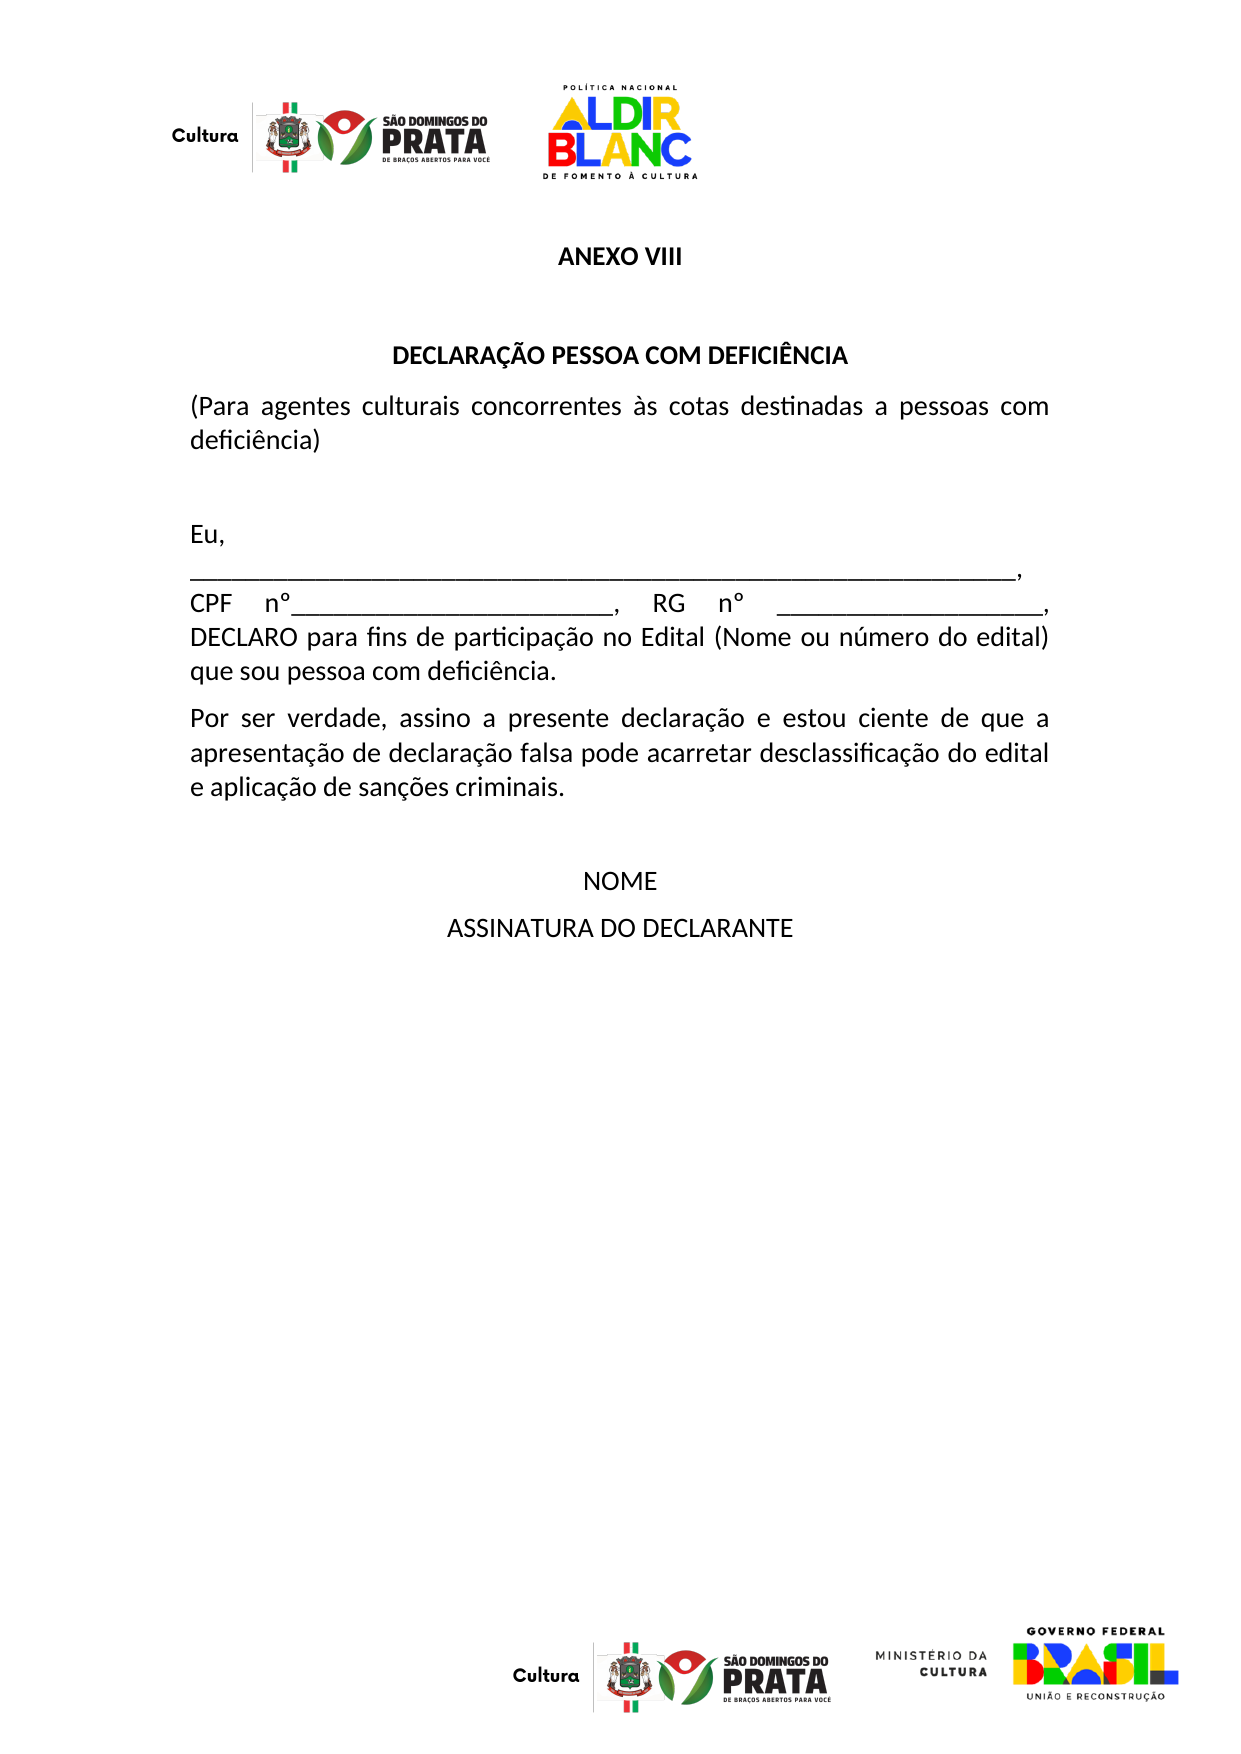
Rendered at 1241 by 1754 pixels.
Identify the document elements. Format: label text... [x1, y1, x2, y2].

text (Para agentes culturais concorrentes às cotas destinadas a pessoas com deficiência) [190, 388, 1051, 456]
text ANEXO VIII [177, 239, 1063, 272]
text NOME [190, 863, 1051, 897]
picture [539, 73, 701, 189]
text Por ser verdade, assino a presente declaração e estou ciente de que a apresentação de declaração falsa pode acarretar desclassificação do edital e aplicação de sanções criminais. [190, 700, 1051, 803]
text Eu, ___________________________________________________________, CPF nº_______________________, RG nº ___________________, DECLARO para fins de participação no Edital (Nome ou número do edital) que sou pessoa com deficiência. [190, 516, 1051, 688]
picture [164, 94, 499, 177]
picture [505, 1616, 1215, 1717]
text DECLARAÇÃO PESSOA COM DEFICIÊNCIA [177, 338, 1063, 371]
text ASSINATURA DO DECLARANTE [190, 909, 1051, 944]
